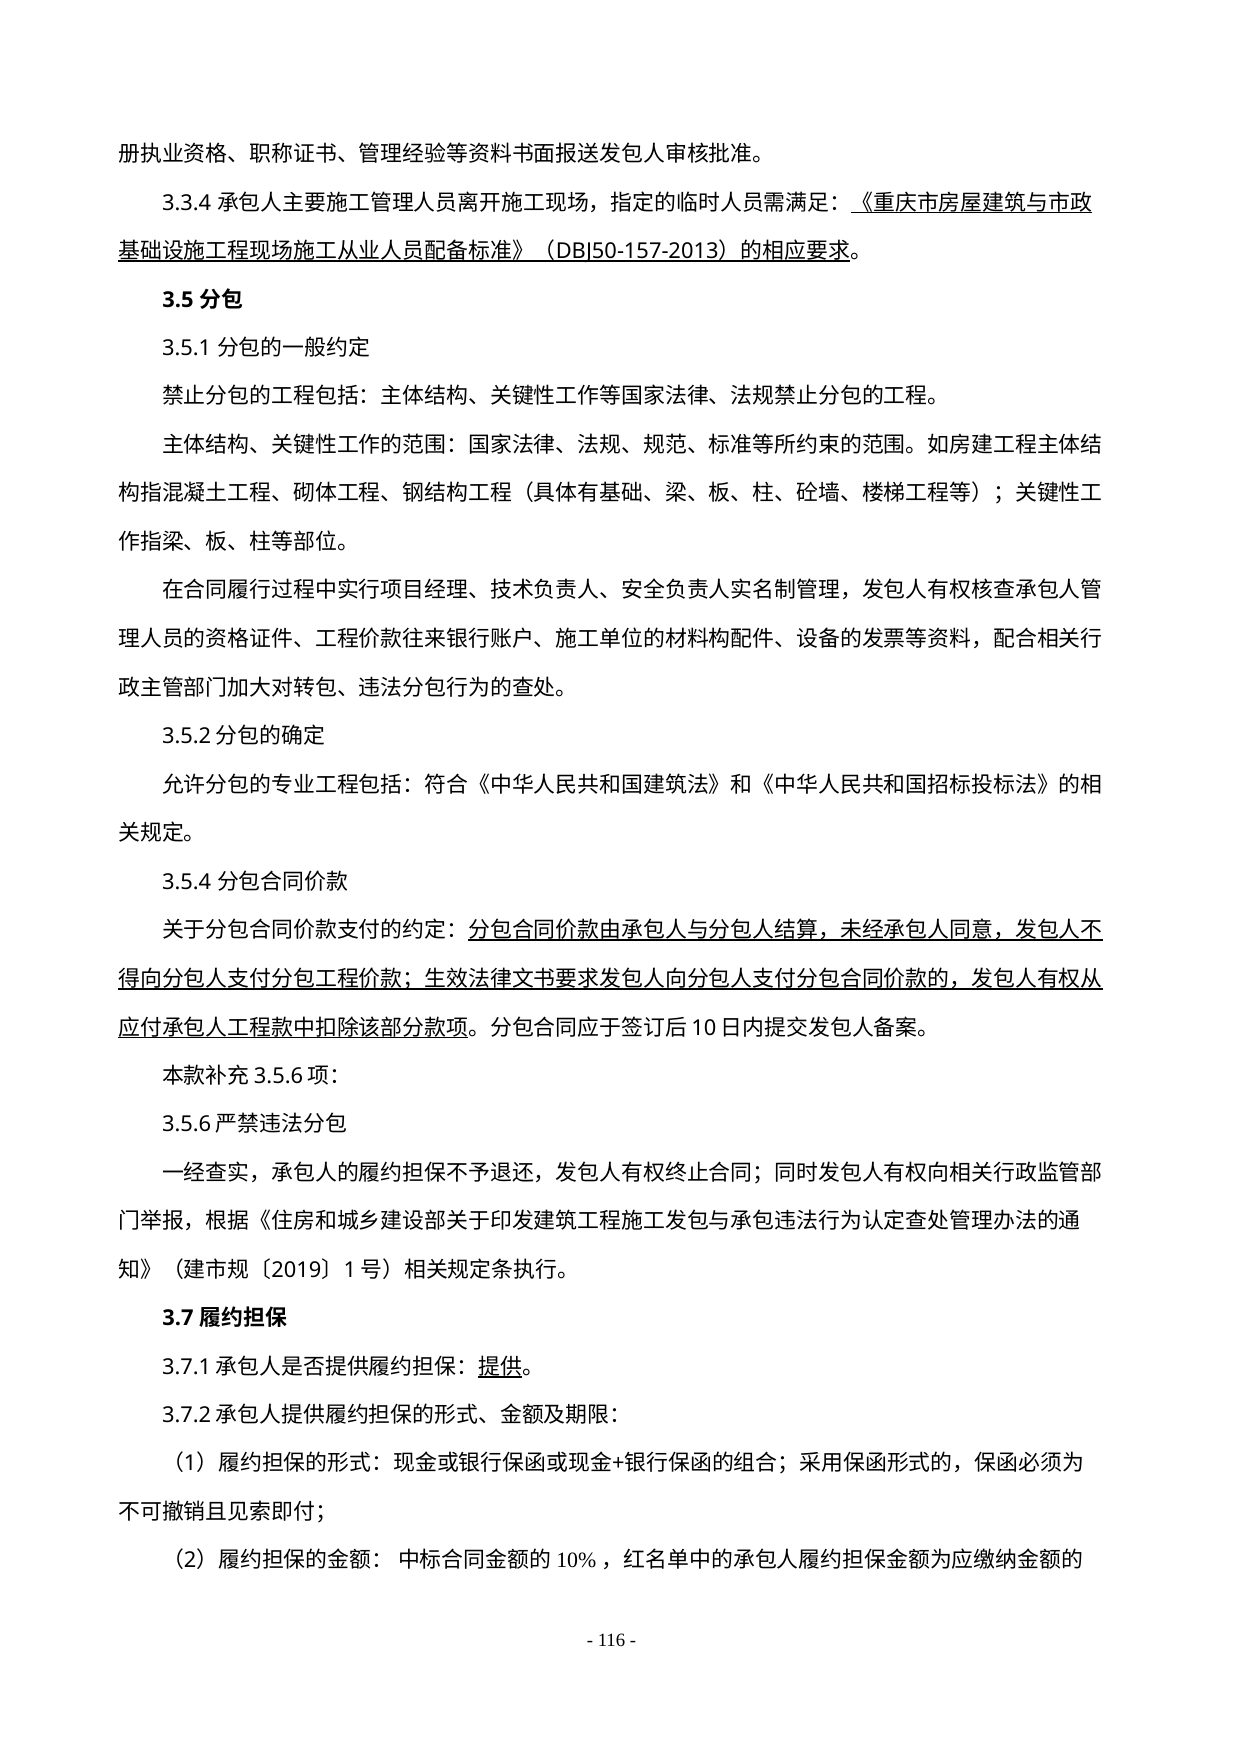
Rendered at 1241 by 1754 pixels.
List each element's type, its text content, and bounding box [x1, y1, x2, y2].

text 3.5.1 分包的一般约定 [118, 329, 1104, 362]
text 3.5.4 分包合同价款 [118, 863, 1104, 896]
text 本款补充3.5.6项： [118, 1057, 1104, 1090]
text 3.5.2分包的确定 [118, 718, 1104, 750]
text （1）履约担保的形式：现金或银行保函或现金+银行保函的组合；采用保函形式的，保函必须为不可撤销且见索即付； [118, 1445, 1104, 1526]
text 3.5.6严禁违法分包 [118, 1106, 1104, 1138]
subtitle 3.5 分包 [118, 281, 1104, 314]
text （2）履约担保的金额： 中标合同金额的 10% ，红名单中的承包人履约担保金额为应缴纳金额的 50%；承包人是否属于红名单，以信用状况查询结果为准； [118, 1542, 1104, 1574]
text 允许分包的专业工程包括：符合《中华人民共和国建筑法》和《中华人民共和国招标投标法》的相关规定。 [118, 766, 1104, 847]
text 3.3.4 承包人主要施工管理人员离开施工现场，指定的临时人员需满足：《重庆市房屋建筑与市政基础设施工程现场施工从业人员配备标准》（DBJ50-157-2013）的相应要求。 [118, 184, 1104, 265]
text 3.7.2承包人提供履约担保的形式、金额及期限： [118, 1397, 1104, 1429]
text 禁止分包的工程包括：主体结构、关键性工作等国家法律、法规禁止分包的工程。 [118, 378, 1104, 410]
text 在合同履行过程中实行项目经理、技术负责人、安全负责人实名制管理，发包人有权核查承包人管理人员的资格证件、工程价款往来银行账户、施工单位的材料构配件、设备的发票等资料，配合相关行政主管部门加大对转包、违法分包行为的查处。 [118, 572, 1104, 702]
text 一经查实，承包人的履约担保不予退还，发包人有权终止合同；同时发包人有权向相关行政监管部门举报，根据《住房和城乡建设部关于印发建筑工程施工发包与承包违法行为认定查处管理办法的通知》（建市规〔2019〕1号）相关规定条执行。 [118, 1154, 1104, 1284]
text 关于分包合同价款支付的约定：分包合同价款由承包人与分包人结算，未经承包人同意，发包人不得向分包人支付分包工程价款；生效法律文书要求发包人向分包人支付分包合同价款的，发包人有权从应付承包人工程款中扣除该部分款项。分包合同应于签订后10日内提交发包人备案。 [118, 912, 1104, 1042]
text 3.7.1承包人是否提供履约担保：提供。 [118, 1348, 1104, 1381]
subtitle 3.7 履约担保 [118, 1300, 1104, 1332]
text 主体结构、关键性工作的范围：国家法律、法规、规范、标准等所约束的范围。如房建工程主体结构指混凝土工程、砌体工程、钢结构工程（具体有基础、梁、板、柱、砼墙、楼梯工程等）；关键性工作指梁、板、柱等部位。 [118, 426, 1104, 556]
